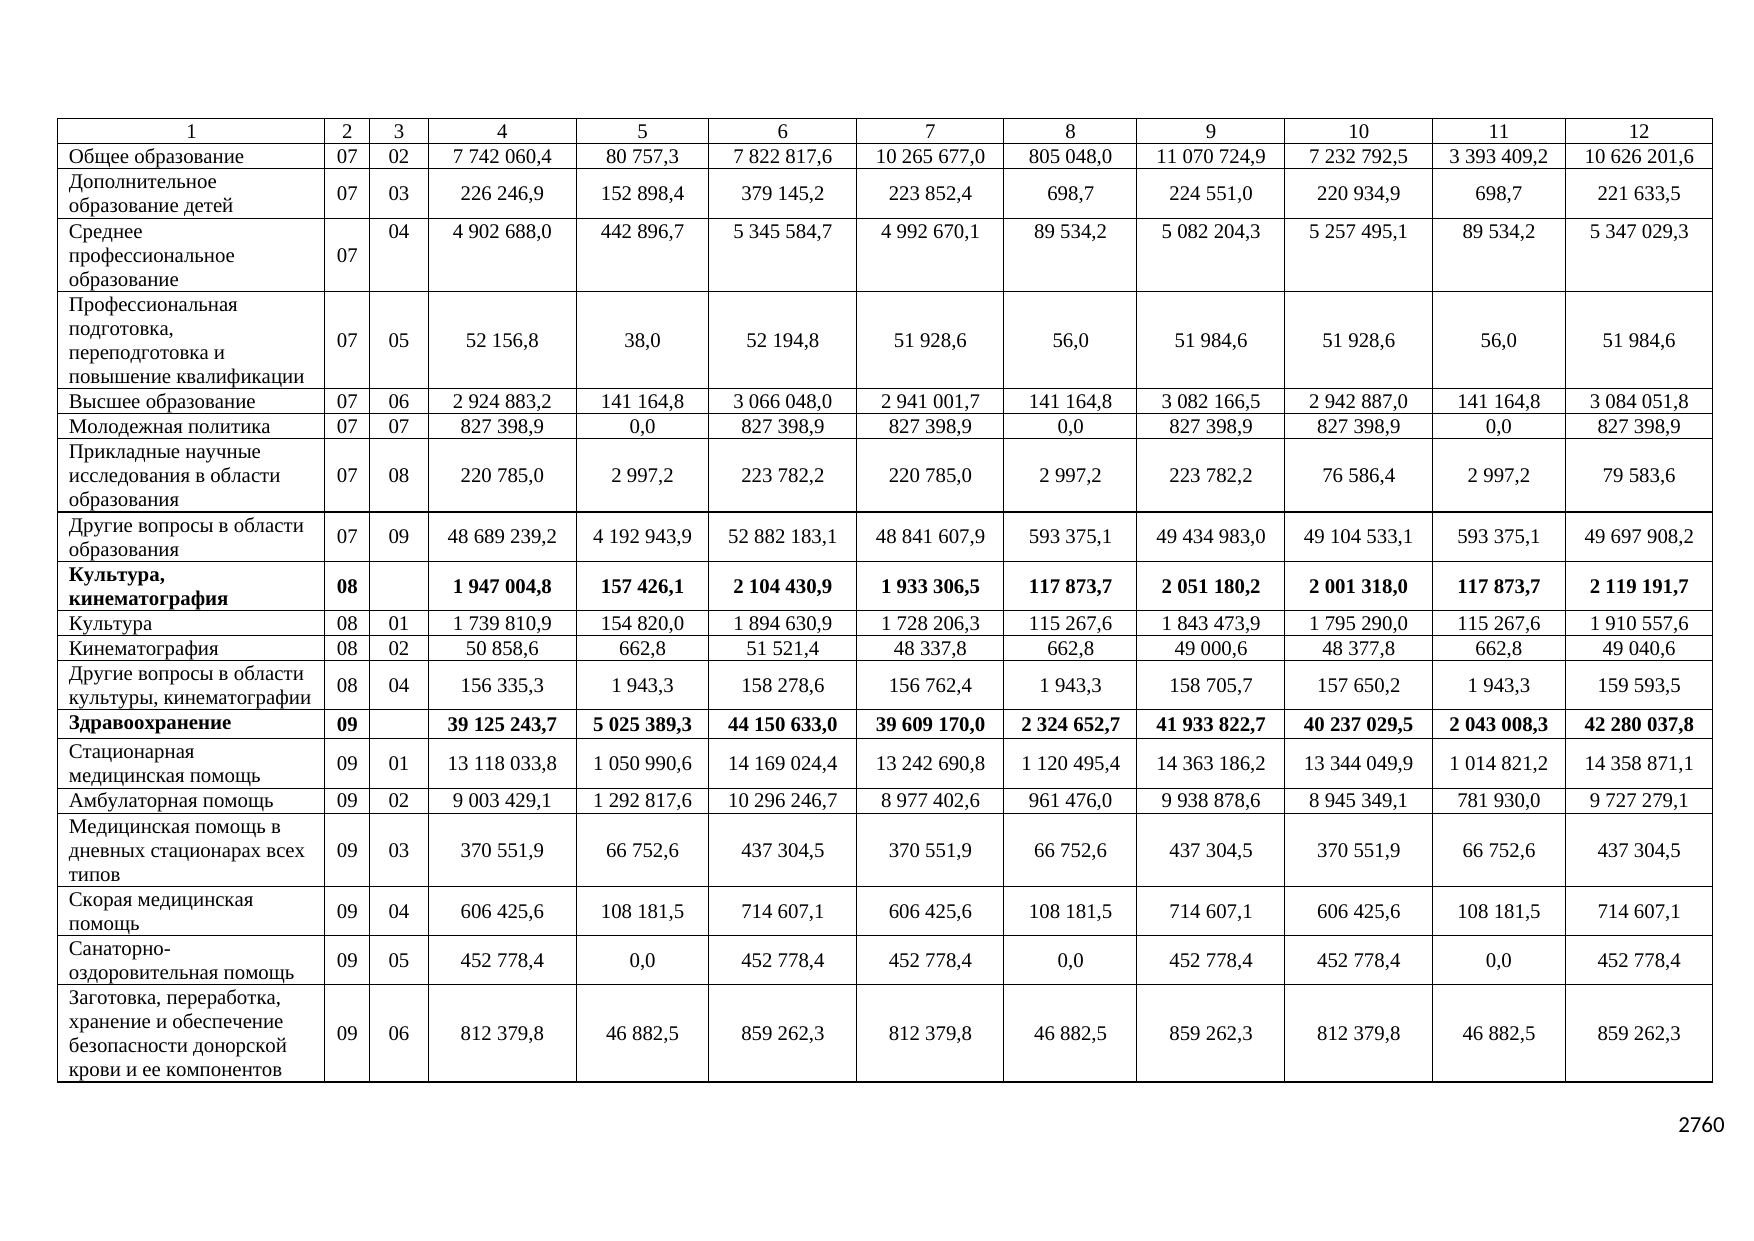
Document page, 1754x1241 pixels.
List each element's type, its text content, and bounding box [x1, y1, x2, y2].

table_cell 02 [370, 144, 428, 168]
table_cell 04 [370, 887, 428, 935]
table_header 6 [709, 119, 856, 143]
table_cell 442 896,7 [577, 219, 708, 291]
table_cell 08 [325, 636, 369, 660]
table_cell 714 607,1 [709, 887, 856, 935]
table_cell 859 262,3 [1137, 985, 1284, 1081]
table_cell 154 820,0 [577, 611, 708, 635]
table_cell 10 296 246,7 [709, 789, 856, 812]
table_cell [370, 710, 428, 738]
table_cell 13 118 033,8 [429, 739, 576, 787]
table_cell 07 [325, 513, 369, 561]
table_cell 01 [370, 739, 428, 787]
table_cell 606 425,6 [429, 887, 576, 935]
table_cell 781 930,0 [1433, 789, 1565, 812]
table_cell 157 650,2 [1285, 661, 1432, 709]
table_cell 1 120 495,4 [1004, 739, 1136, 787]
table_cell 48 337,8 [857, 636, 1003, 660]
table_cell 0,0 [1004, 936, 1136, 984]
table_cell 44 150 633,0 [709, 710, 856, 738]
table_cell 4 192 943,9 [577, 513, 708, 561]
table_cell 09 [325, 789, 369, 812]
table_cell 46 882,5 [577, 985, 708, 1081]
table_cell 07 [325, 439, 369, 511]
table_header 10 [1285, 119, 1432, 143]
table_cell 452 778,4 [1566, 936, 1712, 984]
table_cell Культура [58, 611, 324, 635]
table_cell 7 742 060,4 [429, 144, 576, 168]
table_cell 49 697 908,2 [1566, 513, 1712, 561]
table_cell 38,0 [577, 292, 708, 388]
table_cell 10 626 201,6 [1566, 144, 1712, 168]
table_cell 9 003 429,1 [429, 789, 576, 812]
table_cell 827 398,9 [1285, 414, 1432, 438]
table_cell 46 882,5 [1433, 985, 1565, 1081]
table_cell 7 822 817,6 [709, 144, 856, 168]
table_cell 156 335,3 [429, 661, 576, 709]
table_cell 48 689 239,2 [429, 513, 576, 561]
table_cell 03 [370, 169, 428, 217]
table_cell 437 304,5 [1137, 814, 1284, 886]
table_cell 2 051 180,2 [1137, 562, 1284, 610]
table_cell 56,0 [1433, 292, 1565, 388]
table_cell 698,7 [1004, 169, 1136, 217]
table_header 12 [1566, 119, 1712, 143]
table_header 2 [325, 119, 369, 143]
table_cell 66 752,6 [577, 814, 708, 886]
table_cell 452 778,4 [1137, 936, 1284, 984]
table_cell 3 082 166,5 [1137, 389, 1284, 413]
table_cell Культура, кинематография [58, 562, 324, 610]
table_cell 09 [370, 513, 428, 561]
table_cell 115 267,6 [1004, 611, 1136, 635]
table_cell 09 [325, 739, 369, 787]
table_cell 827 398,9 [1566, 414, 1712, 438]
table_cell 157 426,1 [577, 562, 708, 610]
table_cell 158 278,6 [709, 661, 856, 709]
table_cell 39 609 170,0 [857, 710, 1003, 738]
table_cell 05 [370, 292, 428, 388]
table_cell 03 [370, 814, 428, 886]
table_cell Кинематография [58, 636, 324, 660]
table_cell 606 425,6 [1285, 887, 1432, 935]
table_cell 5 257 495,1 [1285, 219, 1432, 291]
table_cell 156 762,4 [857, 661, 1003, 709]
table_cell 1 943,3 [577, 661, 708, 709]
table_cell 812 379,8 [429, 985, 576, 1081]
table_cell 7 232 792,5 [1285, 144, 1432, 168]
table_cell 961 476,0 [1004, 789, 1136, 812]
table_cell 1 739 810,9 [429, 611, 576, 635]
table_cell 06 [370, 389, 428, 413]
table_cell 452 778,4 [429, 936, 576, 984]
table_cell 0,0 [577, 936, 708, 984]
table_cell 52 882 183,1 [709, 513, 856, 561]
table_cell 01 [370, 611, 428, 635]
table_cell 1 943,3 [1433, 661, 1565, 709]
table_cell 0,0 [1004, 414, 1136, 438]
table_cell 51 521,4 [709, 636, 856, 660]
table_cell Амбулаторная помощь [58, 789, 324, 812]
table_cell 805 048,0 [1004, 144, 1136, 168]
table_cell 370 551,9 [857, 814, 1003, 886]
table_cell 46 882,5 [1004, 985, 1136, 1081]
table_cell 5 347 029,3 [1566, 219, 1712, 291]
table_cell 14 169 024,4 [709, 739, 856, 787]
table_cell 2 001 318,0 [1285, 562, 1432, 610]
table_cell Молодежная политика [58, 414, 324, 438]
table_cell Высшее образование [58, 389, 324, 413]
table_cell 07 [325, 414, 369, 438]
table_cell 220 785,0 [429, 439, 576, 511]
table_cell 1 050 990,6 [577, 739, 708, 787]
table_cell Другие вопросы в области культуры, кинематографии [58, 661, 324, 709]
table_cell 11 070 724,9 [1137, 144, 1284, 168]
table_cell 1 933 306,5 [857, 562, 1003, 610]
table_cell 452 778,4 [1285, 936, 1432, 984]
table_cell Прикладные научные исследования в области образования [58, 439, 324, 511]
table_cell 07 [325, 144, 369, 168]
table_cell 07 [325, 292, 369, 388]
table_cell 593 375,1 [1004, 513, 1136, 561]
table_cell 5 345 584,7 [709, 219, 856, 291]
table_cell 2 043 008,3 [1433, 710, 1565, 738]
table_cell 09 [325, 985, 369, 1081]
table_cell 370 551,9 [1285, 814, 1432, 886]
table_cell 1 728 206,3 [857, 611, 1003, 635]
table_cell 1 843 473,9 [1137, 611, 1284, 635]
table_cell 141 164,8 [1433, 389, 1565, 413]
table_cell 220 934,9 [1285, 169, 1432, 217]
table_cell Дополнительное образование детей [58, 169, 324, 217]
table_cell 0,0 [1433, 936, 1565, 984]
table_cell 08 [325, 562, 369, 610]
table_cell 02 [370, 636, 428, 660]
table_cell 49 040,6 [1566, 636, 1712, 660]
table_cell 8 977 402,6 [857, 789, 1003, 812]
table_cell 1 947 004,8 [429, 562, 576, 610]
table_cell 14 358 871,1 [1566, 739, 1712, 787]
table_cell 2 997,2 [577, 439, 708, 511]
table_cell 08 [370, 439, 428, 511]
table_cell Медицинская помощь в дневных стационарах всех типов [58, 814, 324, 886]
table_cell Здравоохранение [58, 710, 324, 738]
table_cell 662,8 [1433, 636, 1565, 660]
table_cell 159 593,5 [1566, 661, 1712, 709]
table_cell 812 379,8 [1285, 985, 1432, 1081]
table_cell 698,7 [1433, 169, 1565, 217]
table_cell 07 [325, 389, 369, 413]
table_cell 2 942 887,0 [1285, 389, 1432, 413]
table_cell 80 757,3 [577, 144, 708, 168]
table_cell 50 858,6 [429, 636, 576, 660]
table_cell 2 119 191,7 [1566, 562, 1712, 610]
table_cell 827 398,9 [429, 414, 576, 438]
table_cell 56,0 [1004, 292, 1136, 388]
table_cell 9 938 878,6 [1137, 789, 1284, 812]
table_cell 76 586,4 [1285, 439, 1432, 511]
table_cell 1 910 557,6 [1566, 611, 1712, 635]
table_header 9 [1137, 119, 1284, 143]
table_cell 2 104 430,9 [709, 562, 856, 610]
table_cell 827 398,9 [857, 414, 1003, 438]
table_cell 662,8 [577, 636, 708, 660]
table_cell 66 752,6 [1433, 814, 1565, 886]
table_cell 593 375,1 [1433, 513, 1565, 561]
table_cell 2 941 001,7 [857, 389, 1003, 413]
table_cell 141 164,8 [1004, 389, 1136, 413]
table_cell 606 425,6 [857, 887, 1003, 935]
table_cell 2 924 883,2 [429, 389, 576, 413]
table_cell 827 398,9 [1137, 414, 1284, 438]
table_cell 79 583,6 [1566, 439, 1712, 511]
table_header 8 [1004, 119, 1136, 143]
table_cell 108 181,5 [1433, 887, 1565, 935]
table_cell 223 852,4 [857, 169, 1003, 217]
table_cell 51 984,6 [1137, 292, 1284, 388]
table_cell 1 795 290,0 [1285, 611, 1432, 635]
table_cell 859 262,3 [709, 985, 856, 1081]
table_cell 2 324 652,7 [1004, 710, 1136, 738]
table_cell 117 873,7 [1004, 562, 1136, 610]
table_cell Общее образование [58, 144, 324, 168]
table_cell 49 104 533,1 [1285, 513, 1432, 561]
table_cell Заготовка, переработка, хранение и обеспечение безопасности донорской крови и ее компонентов [58, 985, 324, 1081]
table_cell 09 [325, 936, 369, 984]
table_cell 48 841 607,9 [857, 513, 1003, 561]
table_cell 452 778,4 [709, 936, 856, 984]
table_cell 66 752,6 [1004, 814, 1136, 886]
table_cell 51 928,6 [1285, 292, 1432, 388]
table_cell Профессиональная подготовка, переподготовка и повышение квалификации [58, 292, 324, 388]
table_cell 141 164,8 [577, 389, 708, 413]
table_cell 51 928,6 [857, 292, 1003, 388]
table_cell 42 280 037,8 [1566, 710, 1712, 738]
table_cell 08 [325, 661, 369, 709]
table_cell 4 902 688,0 [429, 219, 576, 291]
table_cell 220 785,0 [857, 439, 1003, 511]
table_cell 89 534,2 [1433, 219, 1565, 291]
table_cell 223 782,2 [709, 439, 856, 511]
table_cell 04 [370, 661, 428, 709]
table_cell 437 304,5 [1566, 814, 1712, 886]
table_cell 89 534,2 [1004, 219, 1136, 291]
table_cell 714 607,1 [1137, 887, 1284, 935]
table_cell 3 393 409,2 [1433, 144, 1565, 168]
table_cell 41 933 822,7 [1137, 710, 1284, 738]
table_cell 662,8 [1004, 636, 1136, 660]
table_cell 07 [370, 414, 428, 438]
table_cell 05 [370, 936, 428, 984]
table_cell 49 434 983,0 [1137, 513, 1284, 561]
table_cell 49 000,6 [1137, 636, 1284, 660]
table_cell 5 082 204,3 [1137, 219, 1284, 291]
table_cell 827 398,9 [709, 414, 856, 438]
table_cell 223 782,2 [1137, 439, 1284, 511]
table_cell 09 [325, 710, 369, 738]
table_cell 1 014 821,2 [1433, 739, 1565, 787]
table_cell 5 025 389,3 [577, 710, 708, 738]
table_cell 52 156,8 [429, 292, 576, 388]
table_header 7 [857, 119, 1003, 143]
table_cell 115 267,6 [1433, 611, 1565, 635]
table_cell 3 084 051,8 [1566, 389, 1712, 413]
table_cell 09 [325, 887, 369, 935]
table_cell 0,0 [1433, 414, 1565, 438]
table_cell 07 [325, 169, 369, 217]
table_cell 437 304,5 [709, 814, 856, 886]
table_cell 8 945 349,1 [1285, 789, 1432, 812]
table_cell 108 181,5 [577, 887, 708, 935]
table_cell 06 [370, 985, 428, 1081]
table_cell 117 873,7 [1433, 562, 1565, 610]
table_cell 1 943,3 [1004, 661, 1136, 709]
table_header 3 [370, 119, 428, 143]
table_cell 1 292 817,6 [577, 789, 708, 812]
table_cell 4 992 670,1 [857, 219, 1003, 291]
table_cell [370, 562, 428, 610]
table_cell 09 [325, 814, 369, 886]
table_cell 2 997,2 [1433, 439, 1565, 511]
table_cell 52 194,8 [709, 292, 856, 388]
table_cell Стационарная медицинская помощь [58, 739, 324, 787]
table_cell 370 551,9 [429, 814, 576, 886]
table_cell 152 898,4 [577, 169, 708, 217]
table_cell 9 727 279,1 [1566, 789, 1712, 812]
table_cell 02 [370, 789, 428, 812]
table_cell Скорая медицинская помощь [58, 887, 324, 935]
table_cell 04 [370, 219, 428, 291]
table_cell 13 344 049,9 [1285, 739, 1432, 787]
table_cell 39 125 243,7 [429, 710, 576, 738]
table_cell Среднее профессиональное образование [58, 219, 324, 291]
table_cell 10 265 677,0 [857, 144, 1003, 168]
table_cell 51 984,6 [1566, 292, 1712, 388]
table_header 11 [1433, 119, 1565, 143]
table_header 5 [577, 119, 708, 143]
table_cell Другие вопросы в области образования [58, 513, 324, 561]
table_cell Санаторно-оздоровительная помощь [58, 936, 324, 984]
table_cell 07 [325, 219, 369, 291]
table_cell 714 607,1 [1566, 887, 1712, 935]
table_cell 08 [325, 611, 369, 635]
table_cell 158 705,7 [1137, 661, 1284, 709]
table_cell 226 246,9 [429, 169, 576, 217]
table_cell 452 778,4 [857, 936, 1003, 984]
table_cell 3 066 048,0 [709, 389, 856, 413]
table_cell 221 633,5 [1566, 169, 1712, 217]
table_cell 2 997,2 [1004, 439, 1136, 511]
table_cell 40 237 029,5 [1285, 710, 1432, 738]
table_cell 224 551,0 [1137, 169, 1284, 217]
table_cell 48 377,8 [1285, 636, 1432, 660]
table_cell 13 242 690,8 [857, 739, 1003, 787]
table_cell 1 894 630,9 [709, 611, 856, 635]
table_cell 108 181,5 [1004, 887, 1136, 935]
table_cell 859 262,3 [1566, 985, 1712, 1081]
table_cell 0,0 [577, 414, 708, 438]
table_header 4 [429, 119, 576, 143]
table_cell 812 379,8 [857, 985, 1003, 1081]
table_cell 14 363 186,2 [1137, 739, 1284, 787]
table_header 1 [58, 119, 324, 143]
table_cell 379 145,2 [709, 169, 856, 217]
